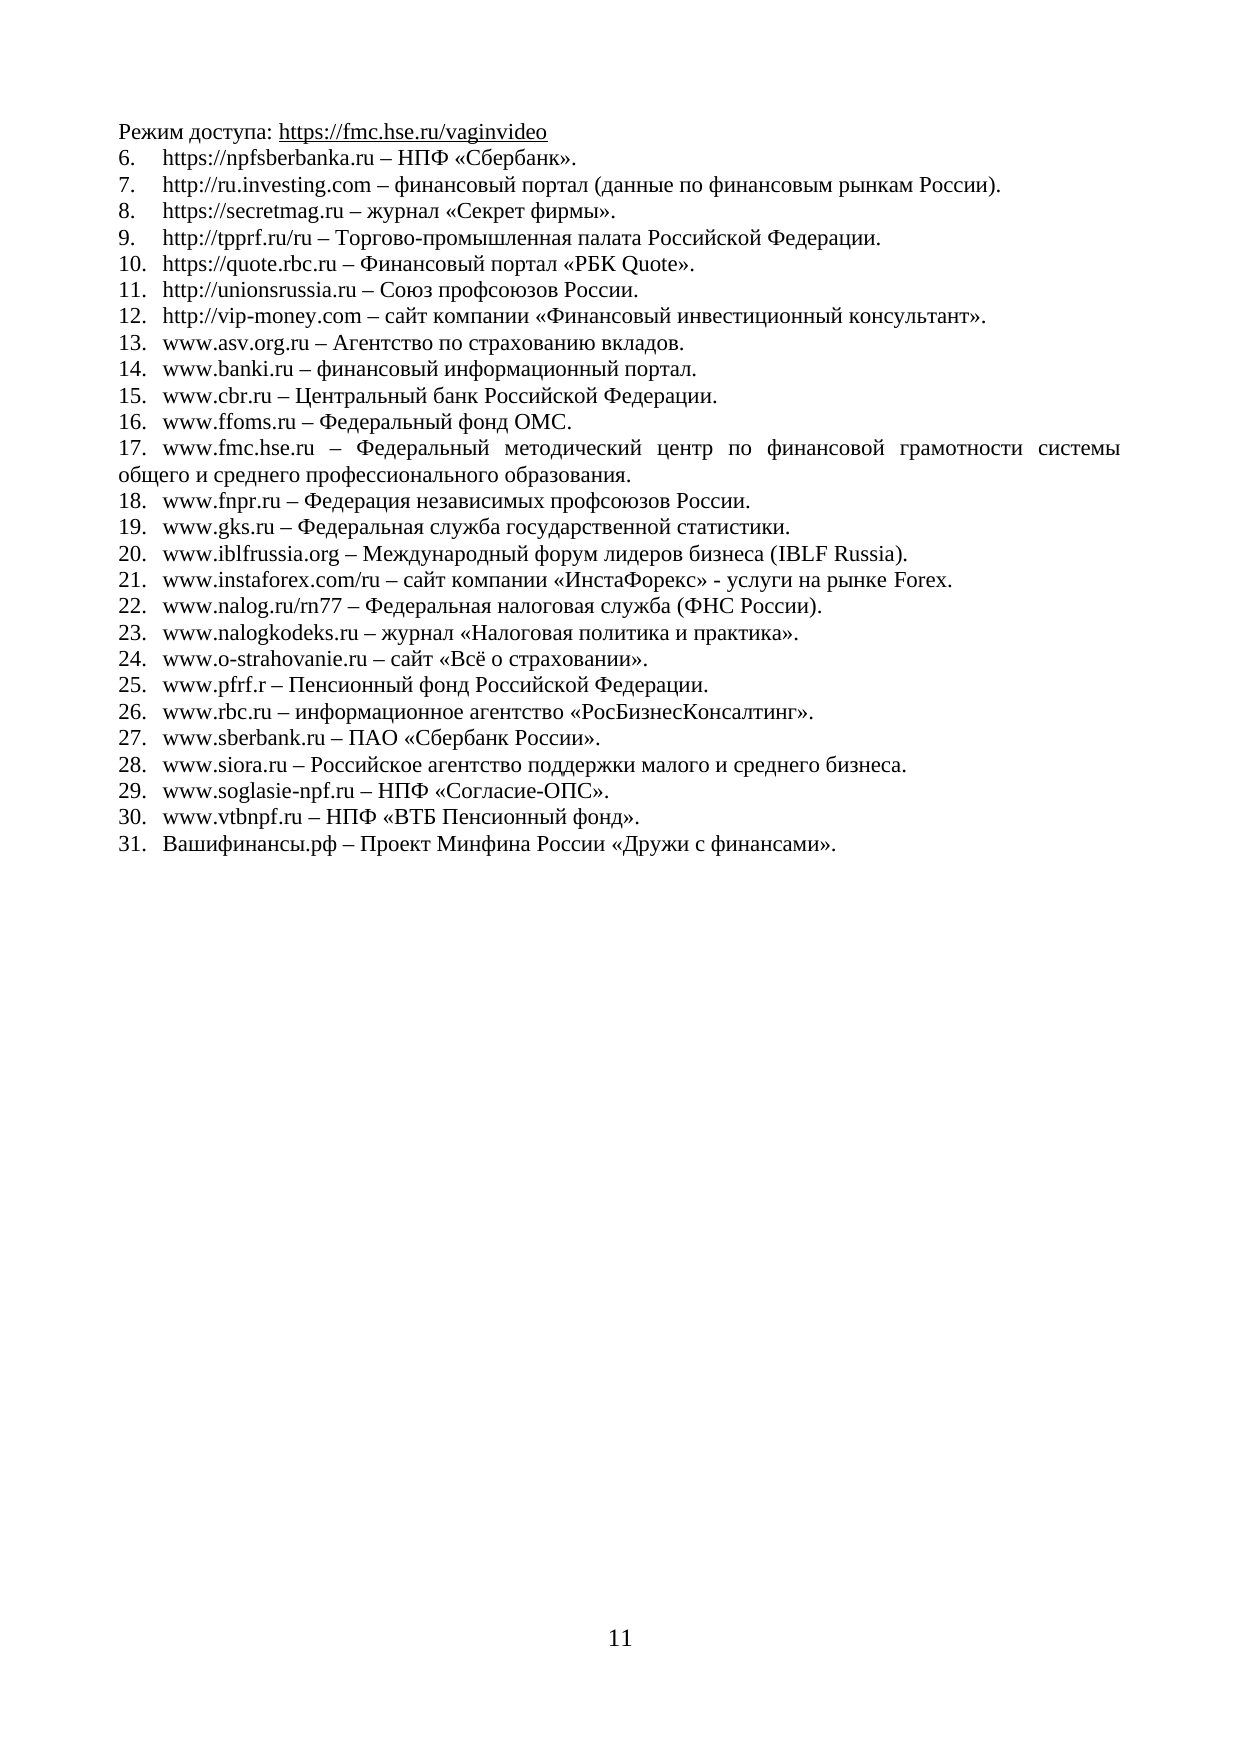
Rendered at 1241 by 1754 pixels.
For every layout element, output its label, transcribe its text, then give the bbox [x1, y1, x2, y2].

list www.iblfrussia.org – Международный форум лидеров бизнеса (IBLF Russia). [118, 540, 1122, 566]
list https://secretmag.ru – журнал «Секрет фирмы». [118, 197, 1122, 223]
list www.sberbank.ru – ПАО «Сбербанк России». [118, 724, 1122, 751]
list www.asv.org.ru – Агентство по страхованию вкладов. [118, 329, 1122, 355]
list http://vip-money.com – сайт компании «Финансовый инвестиционный консультант». [118, 303, 1122, 329]
list http://unionsrussia.ru – Союз профсоюзов России. [118, 276, 1122, 303]
list www.siora.ru – Российское агентство поддержки малого и среднего бизнеса. [118, 751, 1122, 777]
list www.instaforex.com/ru – сайт компании «ИнстаФорекс» - услуги на рынке Forex. [118, 566, 1122, 592]
list www.rbc.ru – информационное агентство «РосБизнесКонсалтинг». [118, 698, 1122, 724]
list www.gks.ru – Федеральная служба государственной статистики. [118, 513, 1122, 540]
list Вашифинансы.рф – Проект Минфина России «Дружи с финансами». [118, 830, 1122, 856]
list www.cbr.ru – Центральный банк Российской Федерации. [118, 382, 1122, 408]
list www.soglasie-npf.ru – НПФ «Согласие-ОПС». [118, 777, 1122, 803]
list www.fnpr.ru – Федерация независимых профсоюзов России. [118, 487, 1122, 513]
list https://quote.rbc.ru – Финансовый портал «РБК Quote». [118, 250, 1122, 276]
list www.nalogkodeks.ru – журнал «Налоговая политика и практика». [118, 619, 1122, 645]
list https://npfsberbanka.ru – НПФ «Сбербанк». [118, 144, 1122, 171]
list www.ffoms.ru – Федеральный фонд ОМС. [118, 408, 1122, 434]
list www.o-strahovanie.ru – сайт «Всё о страховании». [118, 645, 1122, 672]
list http://ru.investing.com – финансовый портал (данные по финансовым рынкам России). [118, 171, 1122, 197]
list www.nalog.ru/rn77 – Федеральная налоговая служба (ФНС России). [118, 592, 1122, 619]
list www.banki.ru – финансовый информационный портал. [118, 355, 1122, 382]
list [118, 118, 1122, 144]
list www.vtbnpf.ru – НПФ «ВТБ Пенсионный фонд». [118, 803, 1122, 830]
list www.fmc.hse.ru – Федеральный методический центр по финансовой грамотности системы общего и среднего профессионального образования. [118, 434, 1122, 487]
list www.pfrf.r – Пенсионный фонд Российской Федерации. [118, 672, 1122, 698]
list http://tpprf.ru/ru – Торгово-промышленная палата Российской Федерации. [118, 223, 1122, 250]
